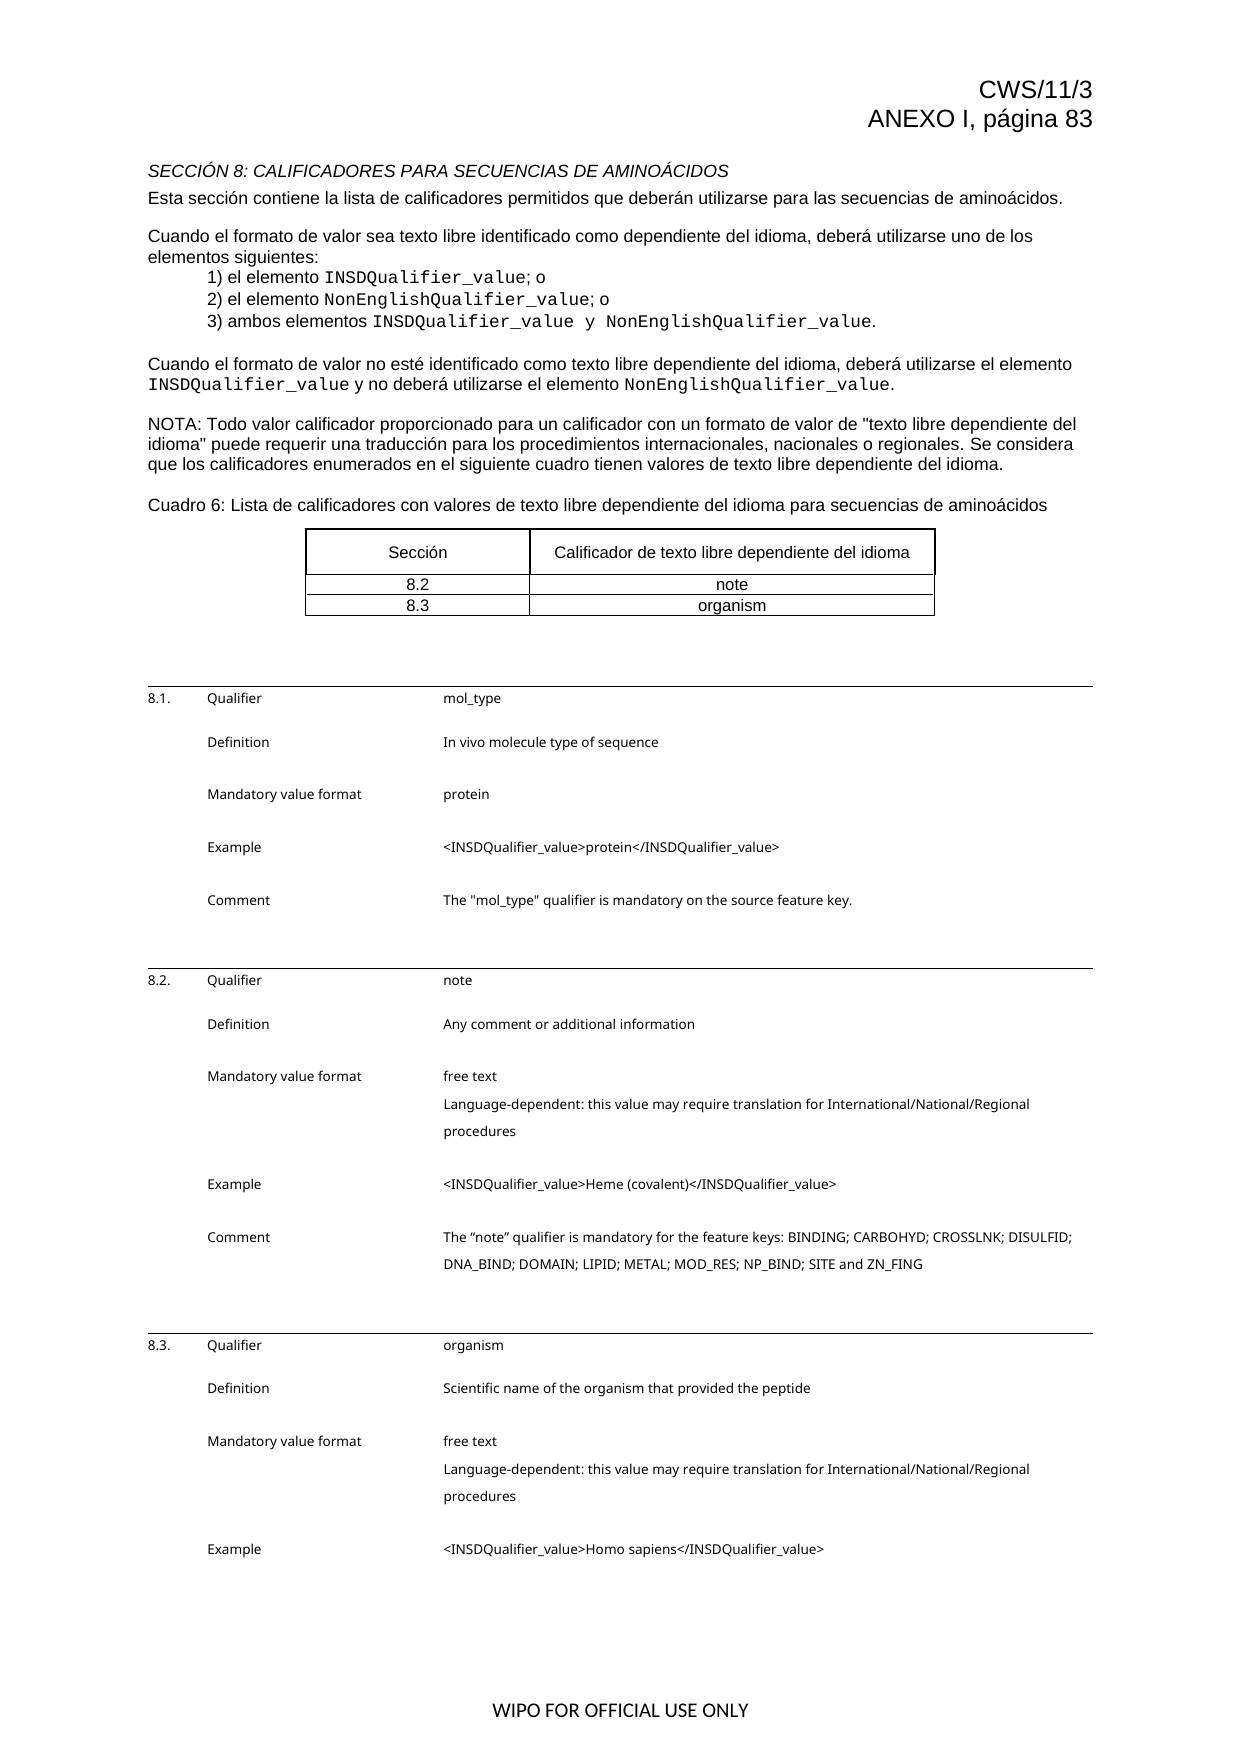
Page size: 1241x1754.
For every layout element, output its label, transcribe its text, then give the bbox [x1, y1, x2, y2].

text Cuadro 6: Lista de calificadores con valores de texto libre dependiente del idioma para secuencias de aminoácidos [148, 495, 1093, 515]
list 8.2. Qualifier note [148, 969, 1093, 989]
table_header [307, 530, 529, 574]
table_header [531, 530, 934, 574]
list 8.1. Qualifier mol_type [148, 687, 1093, 708]
text Cuando el formato de valor sea texto libre identificado como dependiente del idioma, deberá utilizarse uno de los elementos siguientes: [148, 226, 1093, 267]
text Definition In vivo molecule type of sequence [207, 733, 1093, 751]
text Example <INSDQualifier_value>protein</INSDQualifier_value> [207, 838, 1093, 856]
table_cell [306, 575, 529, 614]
text Mandatory value format protein [207, 785, 1093, 804]
text Mandatory value format free text Language-dependent: this value may require translation for International/National/Regional procedures [207, 1432, 1093, 1506]
text Definition Scientific name of the organism that provided the peptide [207, 1379, 1093, 1398]
text NOTA: Todo valor calificador proporcionado para un calificador con un formato de valor de "texto libre dependiente del idioma" puede requerir una traducción para los procedimientos internacionales, nacionales o regionales. Se considera que los calificadores enumerados en el siguiente cuadro tienen valores de texto libre dependiente del idioma. [148, 413, 1093, 474]
text 3) ambos elementos INSDQualifier_value y NonEnglishQualifier_value. [207, 311, 1093, 333]
text Example <INSDQualifier_value>Heme (covalent)</INSDQualifier_value> [207, 1175, 1093, 1193]
subtitle SECCIÓN 8: CALIFICADORES PARA SECUENCIAS DE AMINOÁCIDOS [148, 161, 1093, 182]
list 8.3. Qualifier organism [148, 1334, 1093, 1354]
text Cuando el formato de valor no esté identificado como texto libre dependiente del idioma, deberá utilizarse el elemento INSDQualifier_value y no deberá utilizarse el elemento NonEnglishQualifier_value. [148, 353, 1093, 396]
text Esta sección contiene la lista de calificadores permitidos que deberán utilizarse para las secuencias de aminoácidos. [148, 188, 1093, 208]
text Comment The “note” qualifier is mandatory for the feature keys: BINDING; CARBOHYD; CROSSLNK; DISULFID; DNA_BIND; DOMAIN; LIPID; METAL; MOD_RES; NP_BIND; SITE and ZN_FING [207, 1228, 1093, 1274]
text Comment The "mol_type" qualifier is mandatory on the source feature key. [207, 890, 1093, 909]
text Mandatory value format free text Language-dependent: this value may require translation for International/National/Regional procedures [207, 1067, 1093, 1141]
text Example <INSDQualifier_value>Homo sapiens</INSDQualifier_value> [207, 1540, 1093, 1558]
text 1) el elemento INSDQualifier_value; o [148, 267, 1093, 289]
text 2) el elemento NonEnglishQualifier_value; o [207, 289, 1093, 311]
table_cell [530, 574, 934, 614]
text Definition Any comment or additional information [207, 1014, 1093, 1033]
